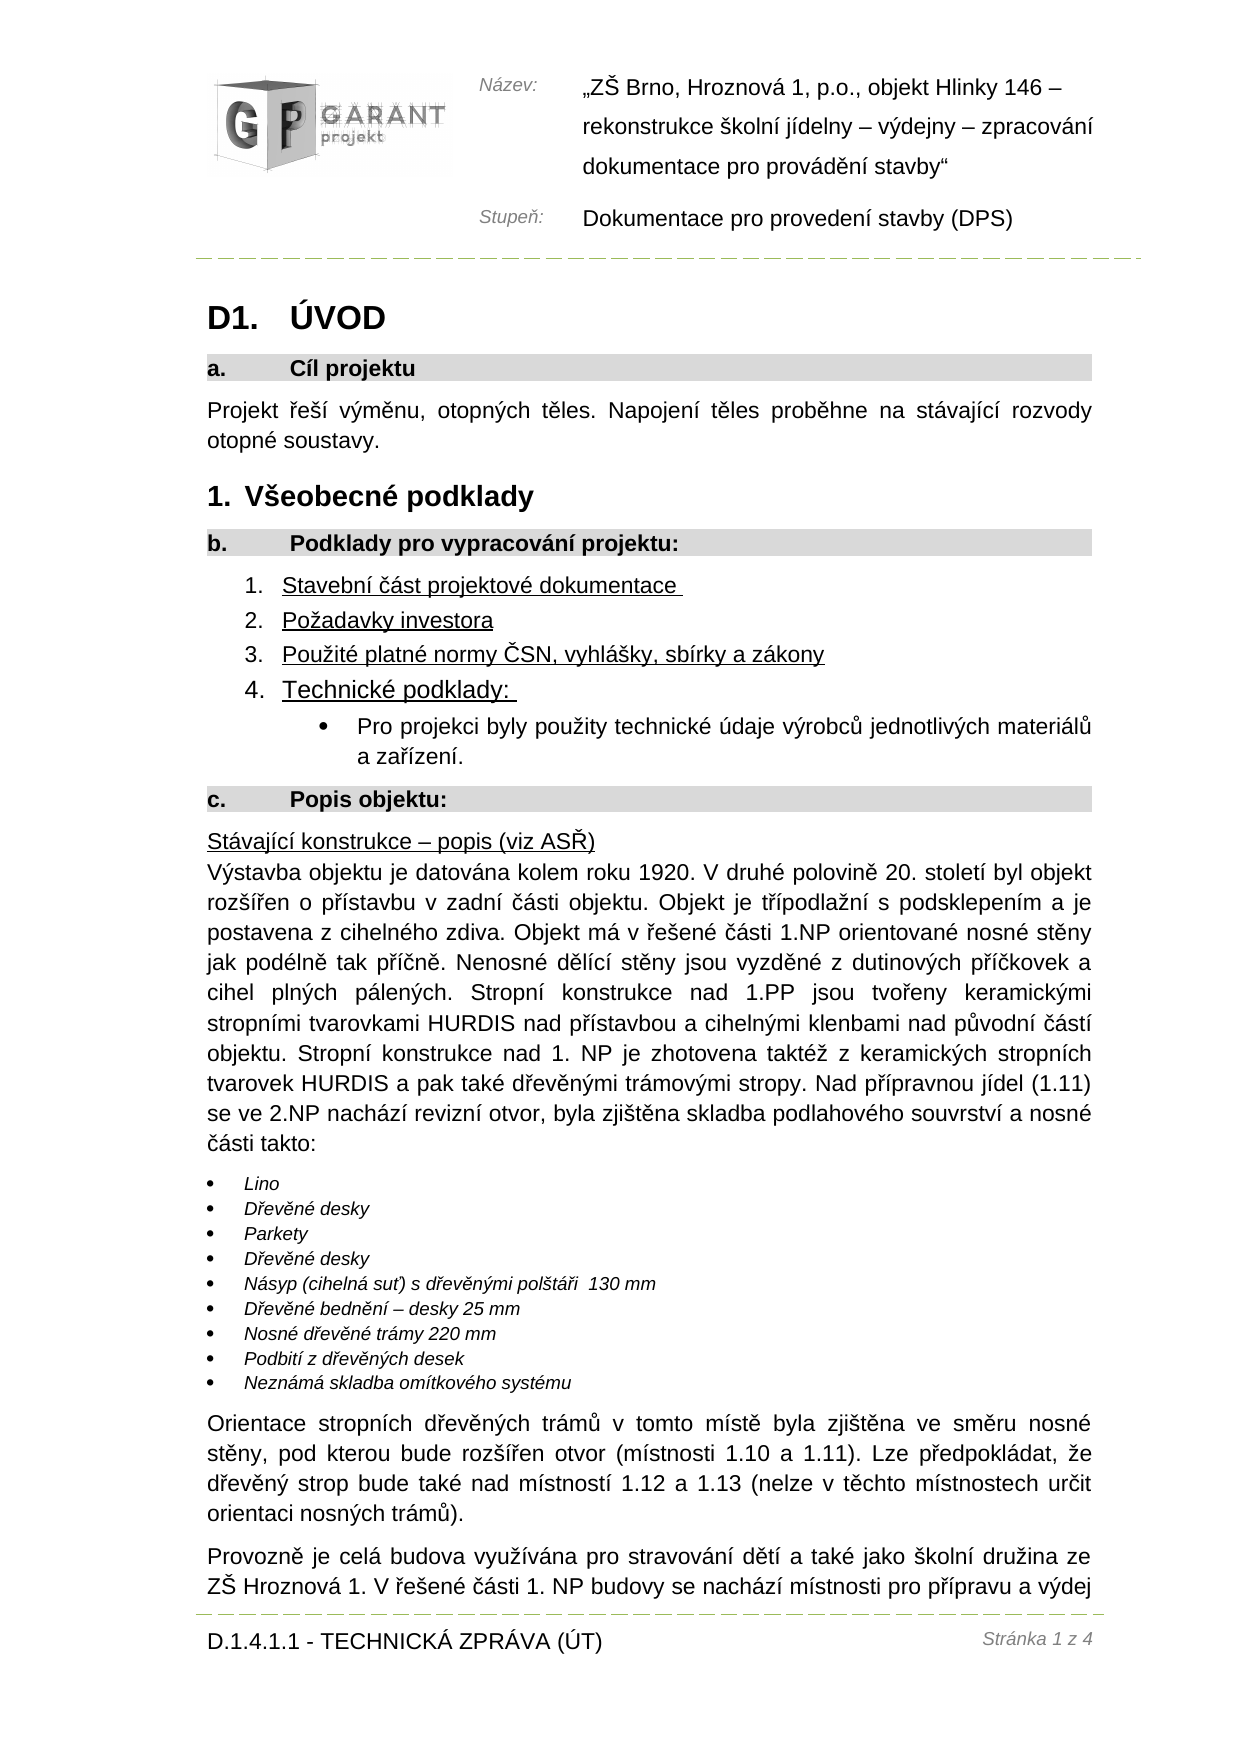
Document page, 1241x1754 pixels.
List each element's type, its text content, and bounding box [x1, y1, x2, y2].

subtitle Použité platné normy ČSN, vyhlášky, sbírky a zákony [244, 641, 1092, 667]
text Výstavba objektu je datována kolem roku 1920. V druhé polovině 20. století byl objekt rozšířen o přístavbu v zadní části objektu. Objekt je třípodlažní s podsklepením a je postavena z cihelného zdiva. Objekt má v řešené části 1.NP orientované nosné stěny jak podélně tak příčně. Nenosné dělící stěny jsou vyzděné z dutinových příčkovek a cihel plných pálených. Stropní konstrukce nad 1.PP jsou tvořeny keramickými stropními tvarovkami HURDIS nad přístavbou a cihelnými klenbami nad původní částí objektu. Stropní konstrukce nad 1. NP je zhotovena taktéž z keramických stropních tvarovek HURDIS a pak také dřevěnými trámovými stropy. Nad přípravnou jídel (1.11) se ve 2.NP nachází revizní otvor, byla zjištěna skladba podlahového souvrství a nosné části takto: [207, 858, 1092, 1157]
title Podbití z dřevěných desek [207, 1347, 1092, 1369]
subtitle Cíl projektu [207, 354, 1092, 381]
title Dřevěné desky [207, 1198, 1092, 1219]
subtitle Popis objektu: [207, 786, 1092, 812]
title Parkety [207, 1223, 1092, 1244]
subtitle Stavební část projektové dokumentace [244, 572, 1092, 599]
title Dřevěné desky [207, 1248, 1092, 1269]
title Lino [207, 1173, 1092, 1195]
title Dřevěné bednění – desky 25 mm [207, 1297, 1092, 1319]
text Projekt řeší výměnu, otopných těles. Napojení těles proběhne na stávající rozvody otopné soustavy. [207, 397, 1092, 454]
subtitle Všeobecné podklady [207, 478, 1092, 512]
picture [206, 73, 454, 177]
subtitle ÚVOD [207, 298, 1092, 336]
subtitle Technické podklady: [244, 675, 1092, 704]
title Neznámá skladba omítkového systému [207, 1372, 1092, 1394]
subtitle Stávající konstrukce – popis (viz ASŘ) [207, 828, 1092, 854]
subtitle Požadavky investora [244, 607, 1092, 633]
text Orientace stropních dřevěných trámů v tomto místě byla zjištěna ve směru nosné stěny, pod kterou bude rozšířen otvor (místnosti 1.10 a 1.11). Lze předpokládat, že dřevěný strop bude také nad místností 1.12 a 1.13 (nelze v těchto místnostech určit orientaci nosných trámů). [207, 1409, 1092, 1527]
title Násyp (cihelná suť) s dřevěnými polštáři 130 mm [207, 1273, 1092, 1294]
subtitle Pro projekci byly použity technické údaje výrobců jednotlivých materiálů a zařízení. [319, 713, 1092, 769]
subtitle Podklady pro vypracování projektu: [207, 529, 1092, 556]
title Nosné dřevěné trámy 220 mm [207, 1322, 1092, 1344]
